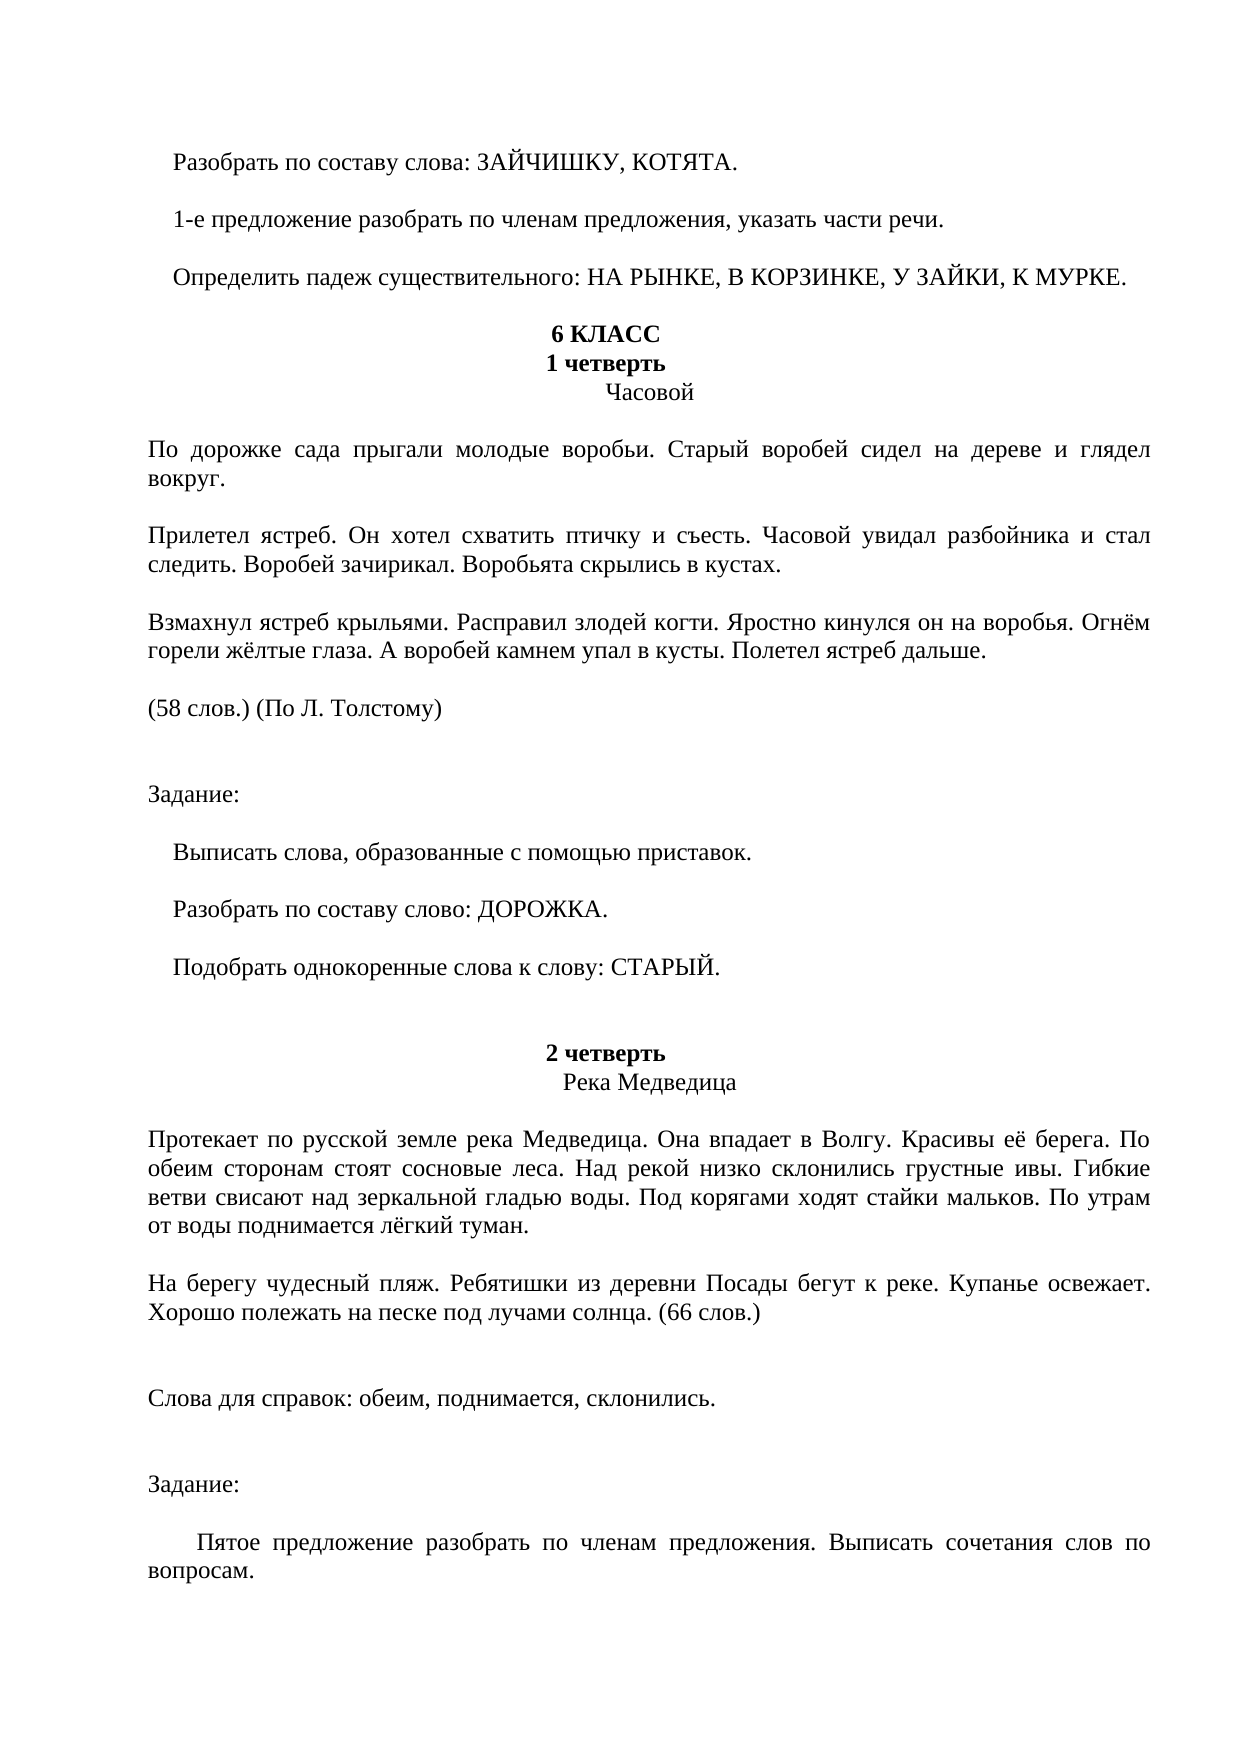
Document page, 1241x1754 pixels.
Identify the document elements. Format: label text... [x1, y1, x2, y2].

text Взмахнул ястреб крыльями. Расправил злодей когти. Яростно кинулся он на воробья. Огнём горели жёлтые глаза. А воробей камнем упал в кусты. Полетел ястреб дальше. [148, 607, 1152, 664]
text Река Медведица [148, 1067, 1152, 1096]
text Задание: [148, 779, 1152, 808]
text (58 слов.) (По Л. Толстому) [148, 693, 1152, 722]
text Пятое предложение разобрать по членам предложения. Выписать сочетания слов по вопросам. [148, 1527, 1152, 1584]
text По дорожке сада прыгали молодые воробьи. Старый воробей сидел на дереве и глядел вокруг. [148, 434, 1152, 492]
text Слова для справок: обеим, поднимается, склонились. [148, 1383, 1152, 1412]
text Разобрать по составу слова: ЗАЙЧИШКУ, КОТЯТА. [148, 147, 1152, 176]
text Прилетел ястреб. Он хотел схватить птичку и съесть. Часовой увидал разбойника и стал следить. Воробей зачирикал. Воробьята скрылись в кустах. [148, 521, 1152, 578]
text Разобрать по составу слово: ДОРОЖКА. [148, 894, 1152, 923]
text 1-е предложение разобрать по членам предложения, указать части речи. [148, 204, 1152, 233]
text 2 четверть [148, 1038, 1064, 1067]
text Определить падеж существительного: НА РЫНКЕ, В КОРЗИНКЕ, У ЗАЙКИ, К МУРКЕ. [148, 262, 1152, 291]
text Задание: [148, 1469, 1152, 1498]
text На берегу чудесный пляж. Ребятишки из деревни Посады бегут к реке. Купанье освежает. Хорошо полежать на песке под лучами солнца. (66 слов.) [148, 1268, 1152, 1326]
text 1 четверть [148, 348, 1064, 377]
text Выписать слова, образованные с помощью приставок. [148, 837, 1152, 866]
text 6 КЛАСС [148, 319, 1064, 348]
text Протекает по русской земле река Медведица. Она впадает в Волгу. Красивы её берега. По обеим сторонам стоят сосновые леса. Над рекой низко склонились грустные ивы. Гибкие ветви свисают над зеркальной гладью воды. Под корягами ходят стайки мальков. По утрам от воды поднимается лёгкий туман. [148, 1124, 1152, 1239]
text Подобрать однокоренные слова к слову: СТАРЫЙ. [148, 952, 1152, 981]
text Часовой [148, 377, 1152, 406]
